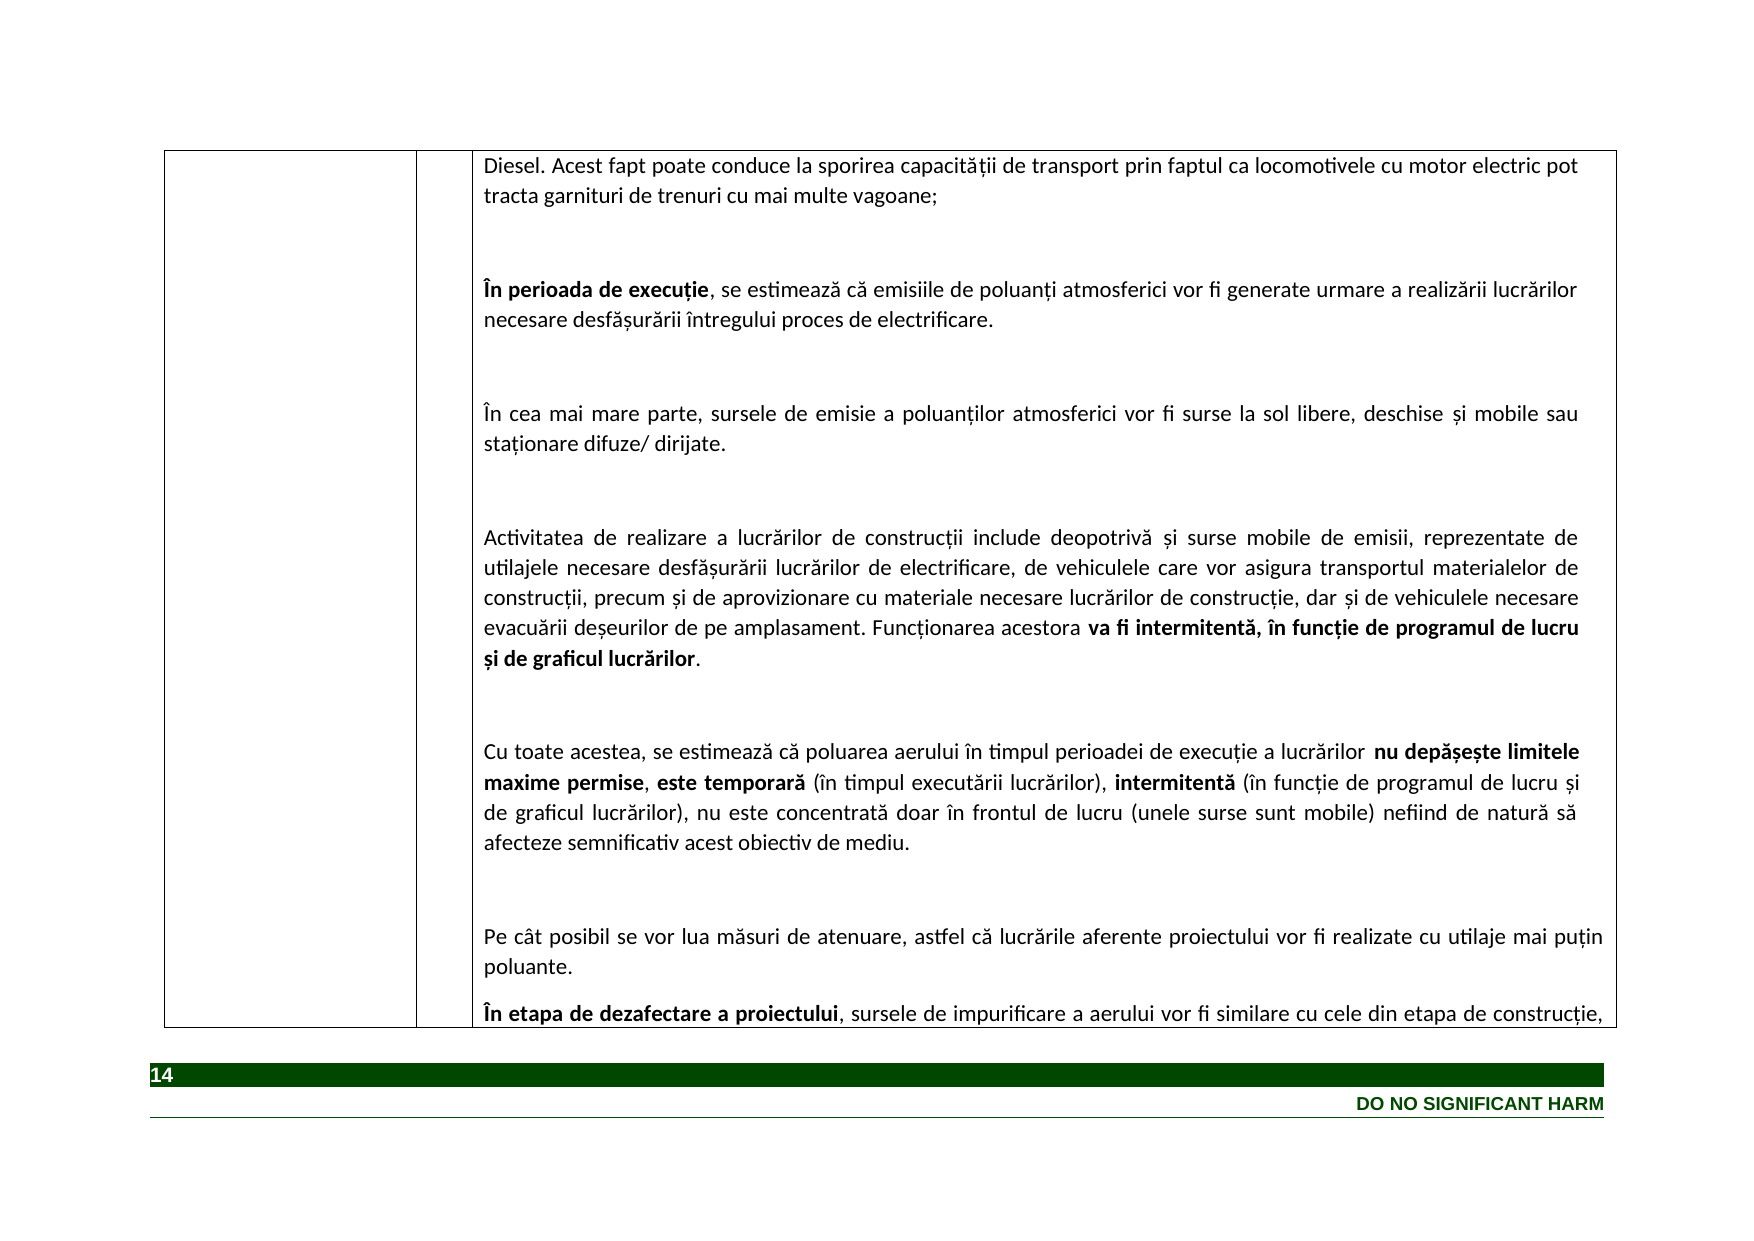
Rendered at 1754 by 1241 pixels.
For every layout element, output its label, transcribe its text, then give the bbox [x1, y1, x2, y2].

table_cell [473, 151, 1616, 1027]
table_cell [165, 151, 416, 1027]
table_cell X [417, 151, 472, 1027]
